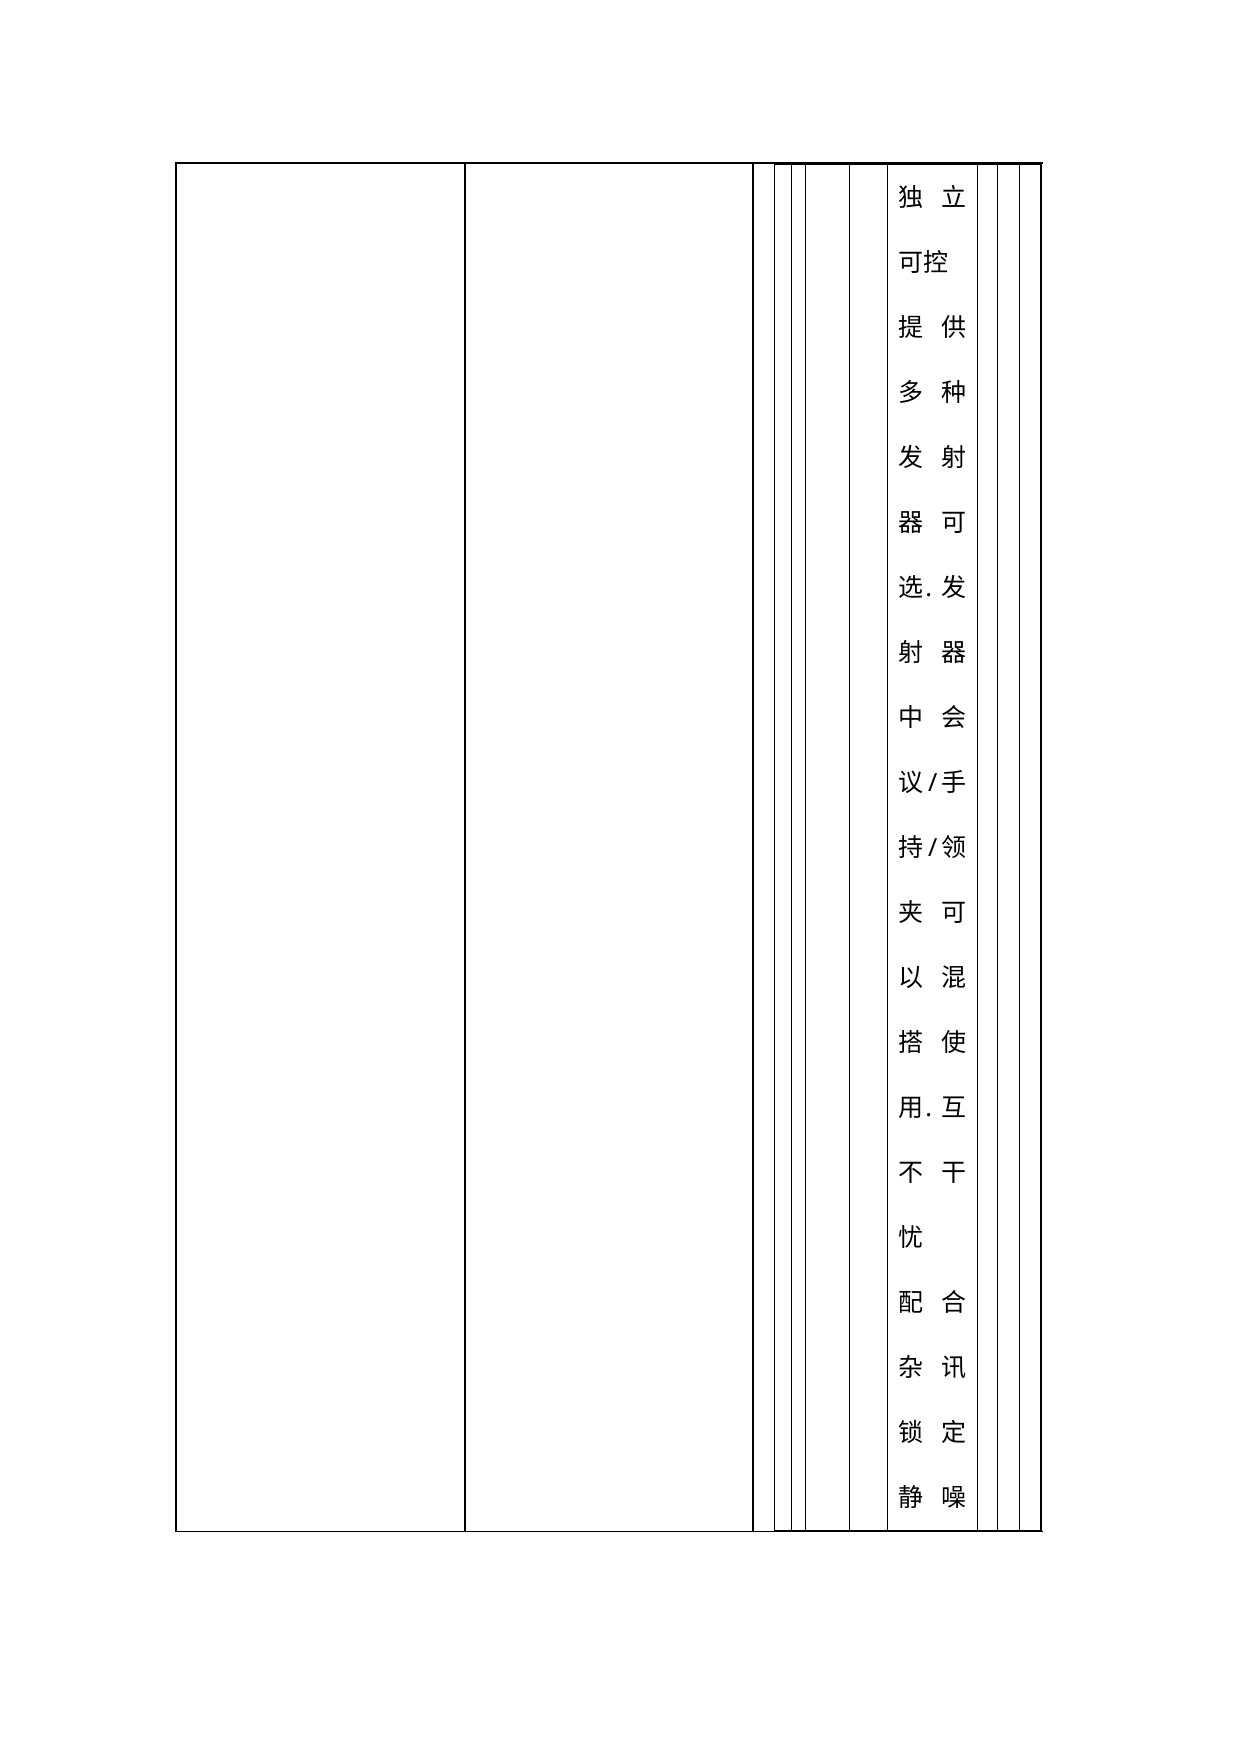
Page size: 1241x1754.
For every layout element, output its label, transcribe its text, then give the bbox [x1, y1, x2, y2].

table_cell [177, 164, 464, 1531]
table_cell 1 [466, 164, 752, 1531]
table_cell [806, 165, 849, 1530]
table_cell [888, 165, 977, 1530]
table_cell [775, 165, 791, 1530]
table_cell [978, 165, 997, 1530]
table_cell [792, 165, 805, 1530]
table_cell [850, 165, 887, 1530]
table_cell [754, 164, 774, 1531]
table_cell [1020, 165, 1040, 1530]
